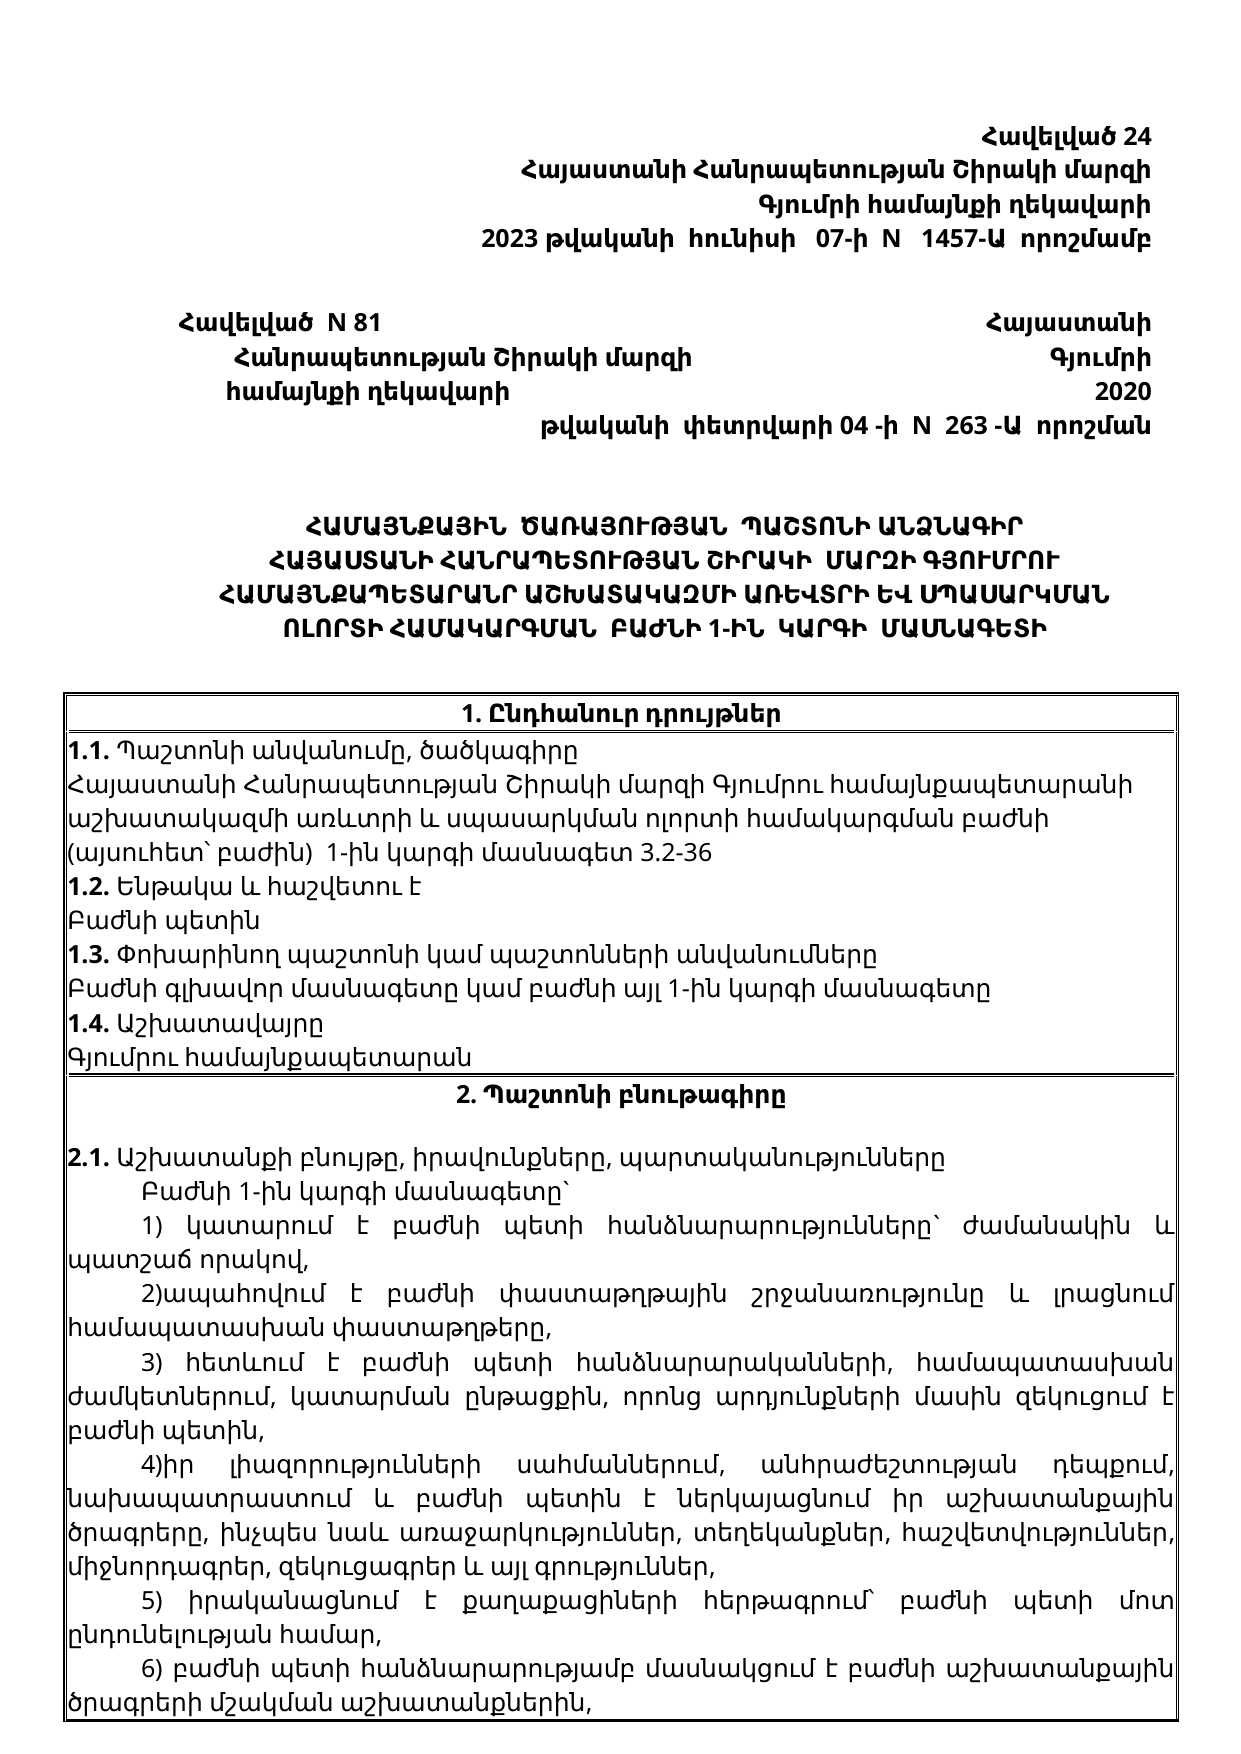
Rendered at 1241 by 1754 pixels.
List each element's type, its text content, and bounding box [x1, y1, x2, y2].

text Հավելված 24 Հայաստանի Հանրապետության Շիրակի մարզի Գյումրի համայնքի ղեկավարի 2023 թվականի հունիսի 07-ի N 1457-Ա որոշմամբ [177, 118, 1152, 254]
table_header 1. Ընդհանուր դրույթներ [67, 696, 1176, 729]
table_cell 1.1. Պաշտոնի անվանումը, ծածկագիրը Հայաստանի Հանրապետության Շիրակի մարզի Գյումրու համայնքապետարանի աշխատակազմի առևտրի և սպասարկման ոլորտի համակարգման բաժնի (այսուհետ՝ բաժին) 1-ին կարգի մասնագետ 3.2-36 1.2. Ենթակա և հաշվետու է Բաժնի պետին 1.3. Փոխարինող պաշտոնի կամ պաշտոնների անվանումները Բաժնի գլխավոր մասնագետը կամ բաժնի այլ 1-ին կարգի մասնագետը 1.4. Աշխատավայրը Գյումրու համայնքապետարան [67, 730, 1176, 1073]
text Հավելված N 81 Հայաստանի Հանրապետության Շիրակի մարզի Գյումրի համայնքի ղեկավարի 2020 թվականի փետրվարի 04 -ի N 263 -Ա որոշման [177, 305, 1152, 441]
text ՀԱՄԱՅՆՔԱՅԻՆ ԾԱՌԱՅՈՒԹՅԱՆ ՊԱՇՏՈՆԻ ԱՆՁՆԱԳԻՐ ՀԱՅԱՍՏԱՆԻ ՀԱՆՐԱՊԵՏՈՒԹՅԱՆ ՇԻՐԱԿԻ ՄԱՐԶԻ ԳՅՈՒՄՐՈՒ ՀԱՄԱՅՆՔԱՊԵՏԱՐԱՆՐ ԱՇԽԱՏԱԿԱԶՄԻ ԱՌԵՎՏՐԻ ԵՎ ՍՊԱՍԱՐԿՄԱՆ ՈԼՈՐՏԻ ՀԱՄԱԿԱՐԳՄԱՆ ԲԱԺՆԻ 1-ԻՆ ԿԱՐԳԻ ՄԱՍՆԱԳԵՏԻ [177, 509, 1152, 645]
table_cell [67, 1073, 1176, 1719]
